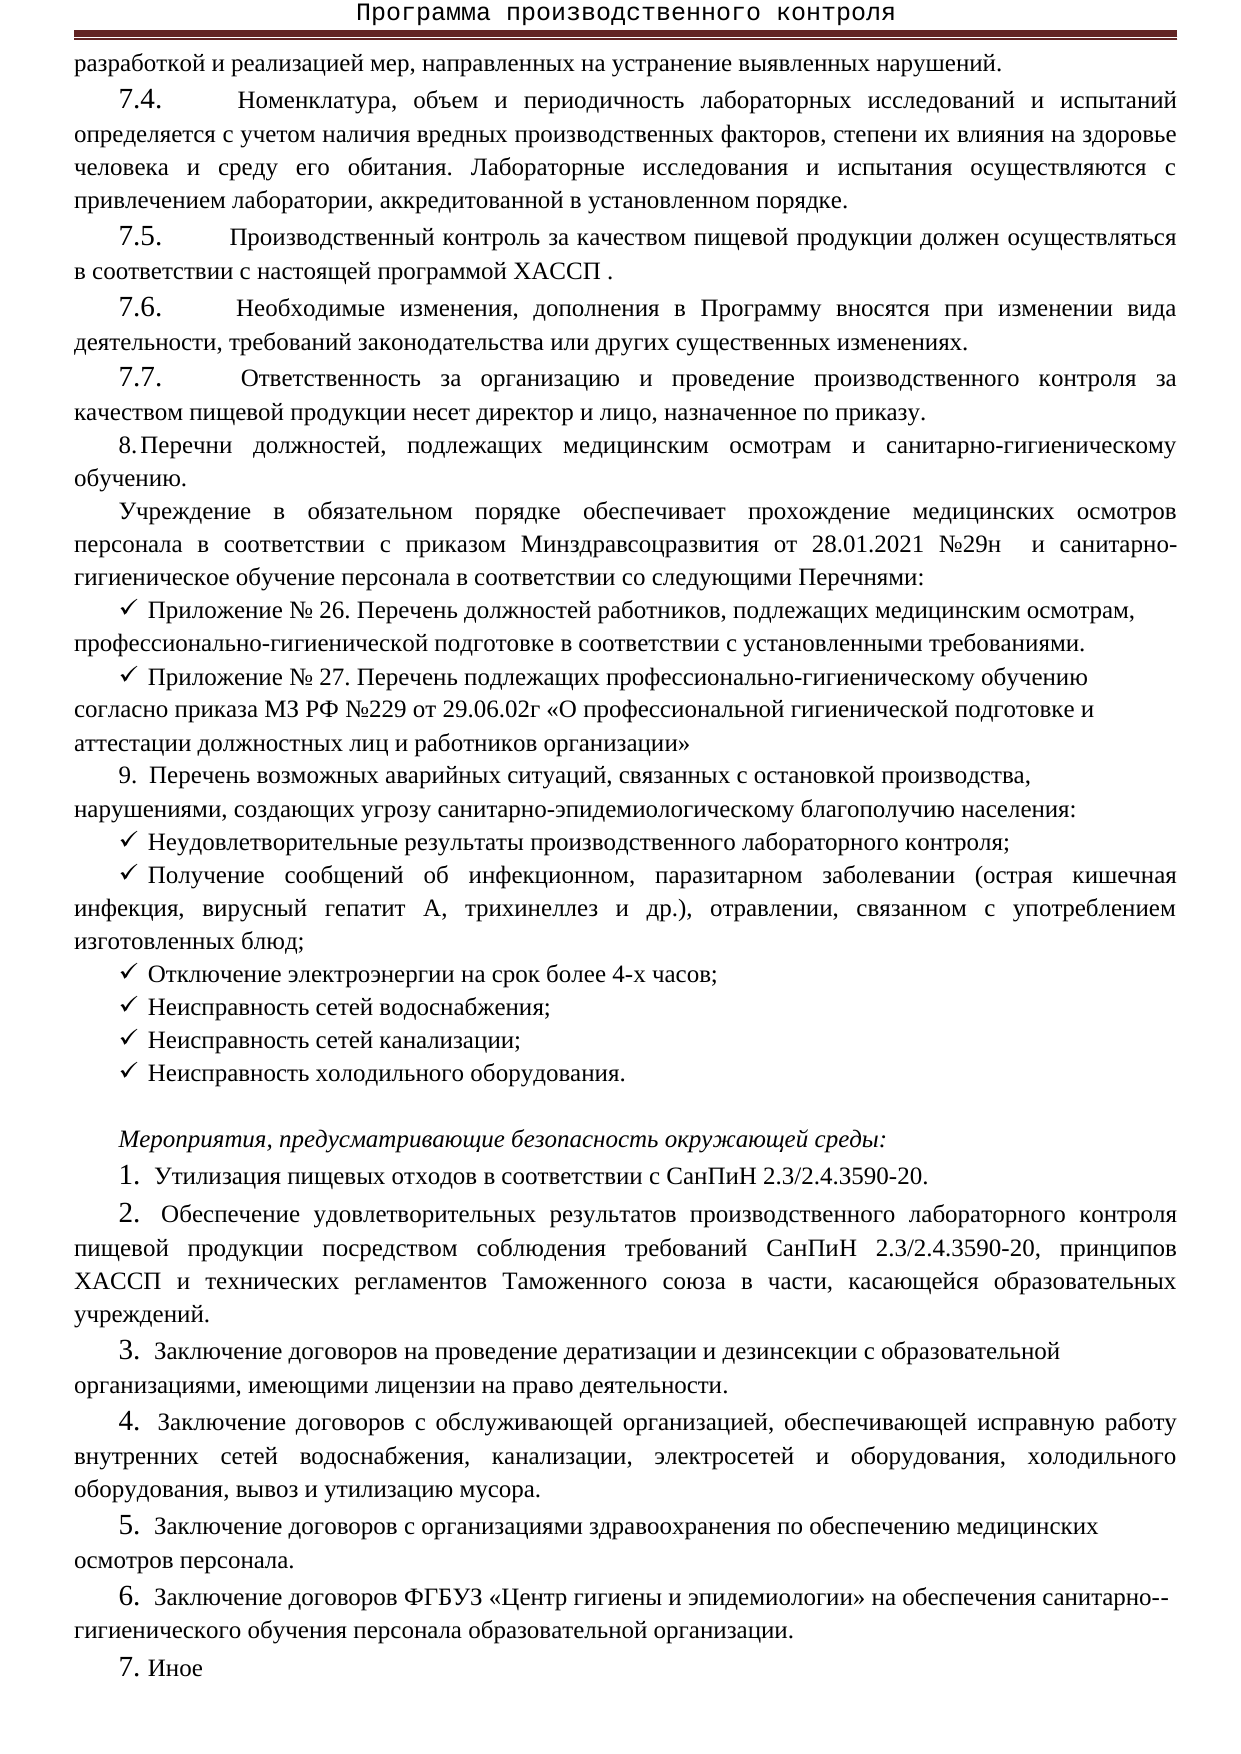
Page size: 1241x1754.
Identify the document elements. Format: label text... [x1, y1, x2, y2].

list Заключение договоров с обслуживающей организацией, обеспечивающей исправную работу внутренних сетей водоснабжения, канализации, электросетей и оборудования, холодильного оборудования, вывоз и утилизацию мусора. [74, 1403, 1177, 1503]
list Перечни должностей, подлежащих медицинским осмотрам и санитарно-гигиеническому обучению. [74, 430, 1177, 492]
list Отключение электроэнергии на срок более 4-х часов; [74, 959, 1177, 987]
list Обеспечение удовлетворительных результатов производственного лабораторного контроля пищевой продукции посредством соблюдения требований СанПиН 2.3/2.4.3590-20, принципов ХАССП и технических регламентов Таможенного союза в части, касающейся образовательных учреждений. [74, 1195, 1177, 1328]
list Номенклатура, объем и периодичность лабораторных исследований и испытаний определяется с учетом наличия вредных производственных факторов, степени их влияния на здоровье человека и среду его обитания. Лабораторные исследования и испытания осуществляются с привлечением лаборатории, аккредитованной в установленном порядке. [74, 81, 1177, 214]
list Неудовлетворительные результаты производственного лабораторного контроля; [74, 827, 1177, 855]
list Неисправность сетей водоснабжения; [74, 992, 1177, 1021]
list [74, 48, 1177, 77]
text Мероприятия, предусматривающие безопасность окружающей среды: [74, 1124, 1177, 1153]
list Производственный контроль за качеством пищевой продукции должен осуществляться в соответствии с настоящей программой ХАССП . [74, 218, 1177, 284]
list Утилизация пищевых отходов в соответствии с СанПиН 2.3/2.4.3590-20. [74, 1157, 1177, 1190]
list Приложение № 26. Перечень должностей работников, подлежащих медицинским осмотрам, профессионально-гигиенической подготовке в соответствии с установленными требованиями. [74, 596, 1177, 657]
list Неисправность холодильного оборудования. [74, 1058, 1177, 1087]
list Иное [74, 1649, 1177, 1682]
list Заключение договоров с организациями здравоохранения по обеспечению медицинских осмотров персонала. [74, 1507, 1177, 1573]
list Заключение договоров ФГБУЗ «Центр гигиены и эпидемиологии» на обеспечения санитарно-гигиенического обучения персонала образовательной организации. [74, 1578, 1177, 1644]
list Перечень возможных аварийных ситуаций, связанных с остановкой производства, нарушениями, создающих угрозу санитарно-эпидемиологическому благополучию населения: [74, 761, 1177, 822]
list Получение сообщений об инфекционном, паразитарном заболевании (острая кишечная инфекция, вирусный гепатит А, трихинеллез и др.), отравлении, связанном с употреблением изготовленных блюд; [74, 860, 1177, 954]
list Заключение договоров на проведение дератизации и дезинсекции с образовательной организациями, имеющими лицензии на право деятельности. [74, 1332, 1177, 1399]
list Необходимые изменения, дополнения в Программу вносятся при изменении вида деятельности, требований законодательства или других существенных изменениях. [74, 289, 1177, 355]
list Ответственность за организацию и проведение производственного контроля за качеством пищевой продукции несет директор и лицо, назначенное по приказу. [74, 359, 1177, 426]
list Приложение № 27. Перечень подлежащих профессионально-гигиеническому обучению согласно приказа МЗ РФ №229 от 29.06.02г «О профессиональной гигиенической подготовке и аттестации должностных лиц и работников организации» [74, 662, 1177, 756]
list Неисправность сетей канализации; [74, 1025, 1177, 1053]
text Учреждение в обязательном порядке обеспечивает прохождение медицинских осмотров персонала в соответствии с приказом Минздравсоцразвития от 28.01.2021 №29н и санитарно-гигиеническое обучение персонала в соответствии со следующими Перечнями: [74, 496, 1177, 591]
